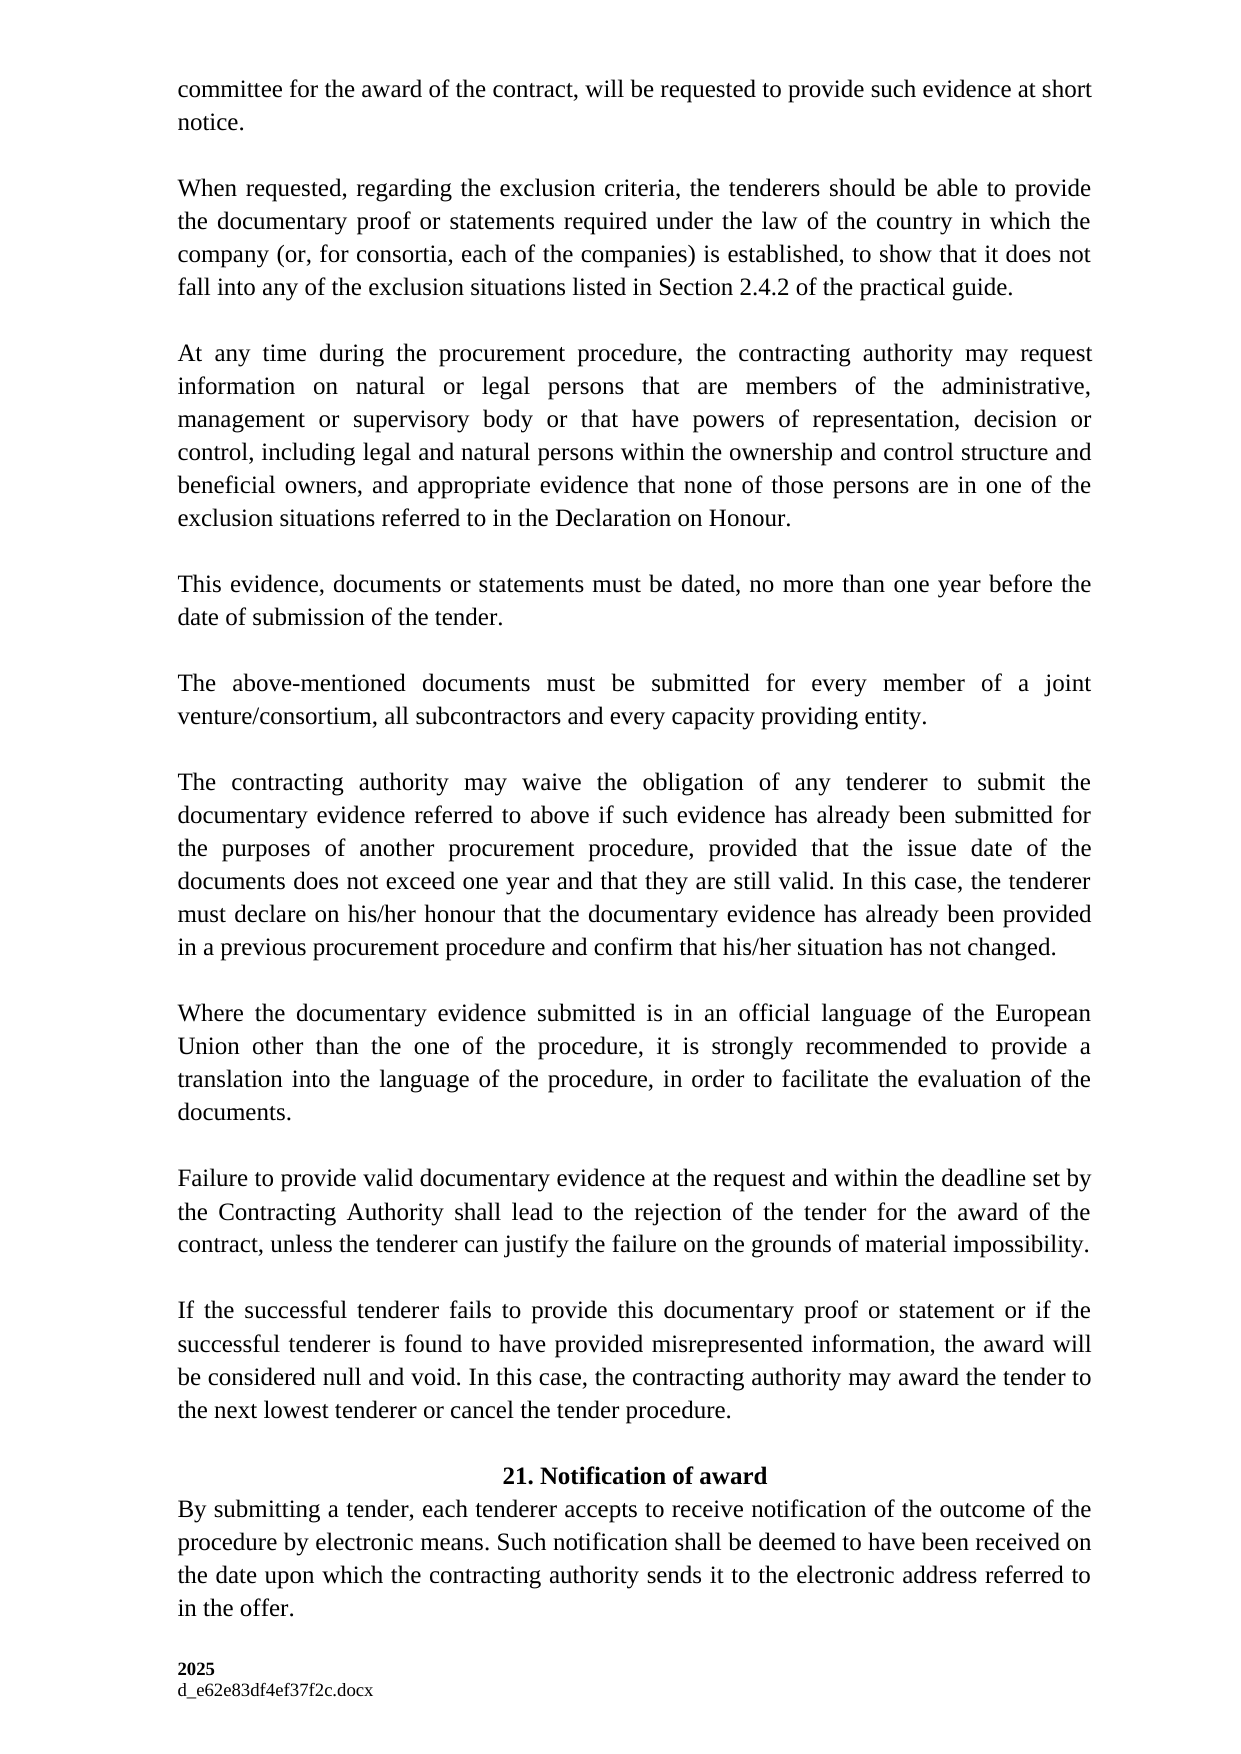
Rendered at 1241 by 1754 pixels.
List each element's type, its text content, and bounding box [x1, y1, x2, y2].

text Failure to provide valid documentary evidence at the request and within the deadline set by the Contracting Authority shall lead to the rejection of the tender for the award of the contract, unless the tenderer can justify the failure on the grounds of material impossibility. [177, 1163, 1092, 1258]
text By submitting a tender, each tenderer accepts to receive notification of the outcome of the procedure by electronic means. Such notification shall be deemed to have been received on the date upon which the contracting authority sends it to the electronic address referred to in the offer. [177, 1494, 1092, 1622]
text Where the documentary evidence submitted is in an official language of the European Union other than the one of the procedure, it is strongly recommended to provide a translation into the language of the procedure, in order to facilitate the evaluation of the documents. [177, 998, 1092, 1126]
text At any time during the procurement procedure, the contracting authority may request information on natural or legal persons that are members of the administrative, management or supervisory body or that have powers of representation, decision or control, including legal and natural persons within the ownership and control structure and beneficial owners, and appropriate evidence that none of those persons are in one of the exclusion situations referred to in the Declaration on Honour. [177, 338, 1092, 532]
text If the successful tenderer fails to provide this documentary proof or statement or if the successful tenderer is found to have provided misrepresented information, the award will be considered null and void. In this case, the contracting authority may award the tender to the next lowest tenderer or cancel the tender procedure. [177, 1296, 1092, 1423]
text The contracting authority may waive the obligation of any tenderer to submit the documentary evidence referred to above if such evidence has already been submitted for the purposes of another procurement procedure, provided that the issue date of the documents does not exceed one year and that they are still valid. In this case, the tenderer must declare on his/her honour that the documentary evidence has already been provided in a previous procurement procedure and confirm that his/her situation has not changed. [177, 767, 1092, 961]
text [177, 74, 1092, 136]
text This evidence, documents or statements must be dated, no more than one year before the date of submission of the tender. [177, 569, 1092, 631]
text The above-mentioned documents must be submitted for every member of a joint venture/consortium, all subcontractors and every capacity providing entity. [177, 668, 1092, 730]
text When requested, regarding the exclusion criteria, the tenderers should be able to provide the documentary proof or statements required under the law of the country in which the company (or, for consortia, each of the companies) is established, to show that it does not fall into any of the exclusion situations listed in Section 2.4.2 of the practical guide. [177, 173, 1092, 301]
text 21. Notification of award [177, 1461, 1092, 1489]
